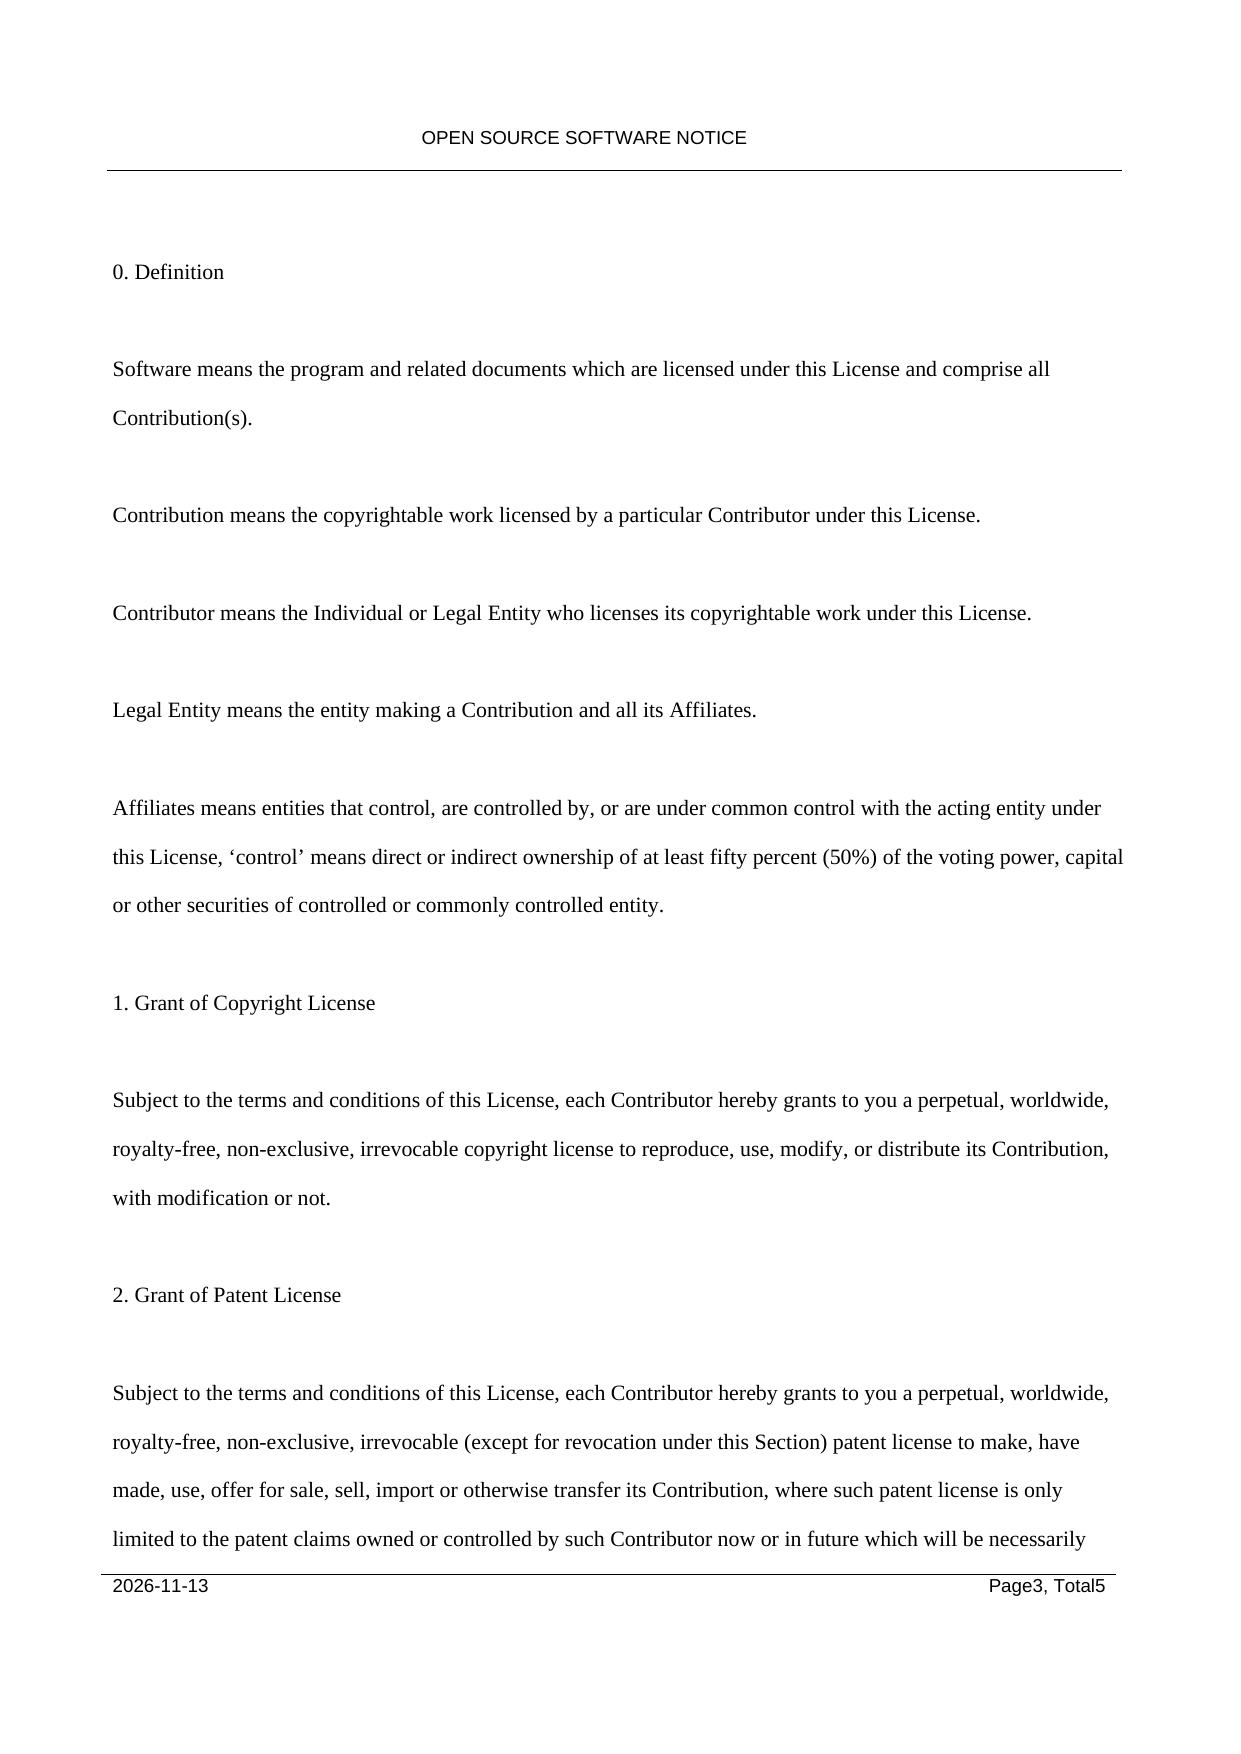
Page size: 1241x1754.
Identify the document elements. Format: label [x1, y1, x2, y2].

text [112, 206, 1128, 1555]
